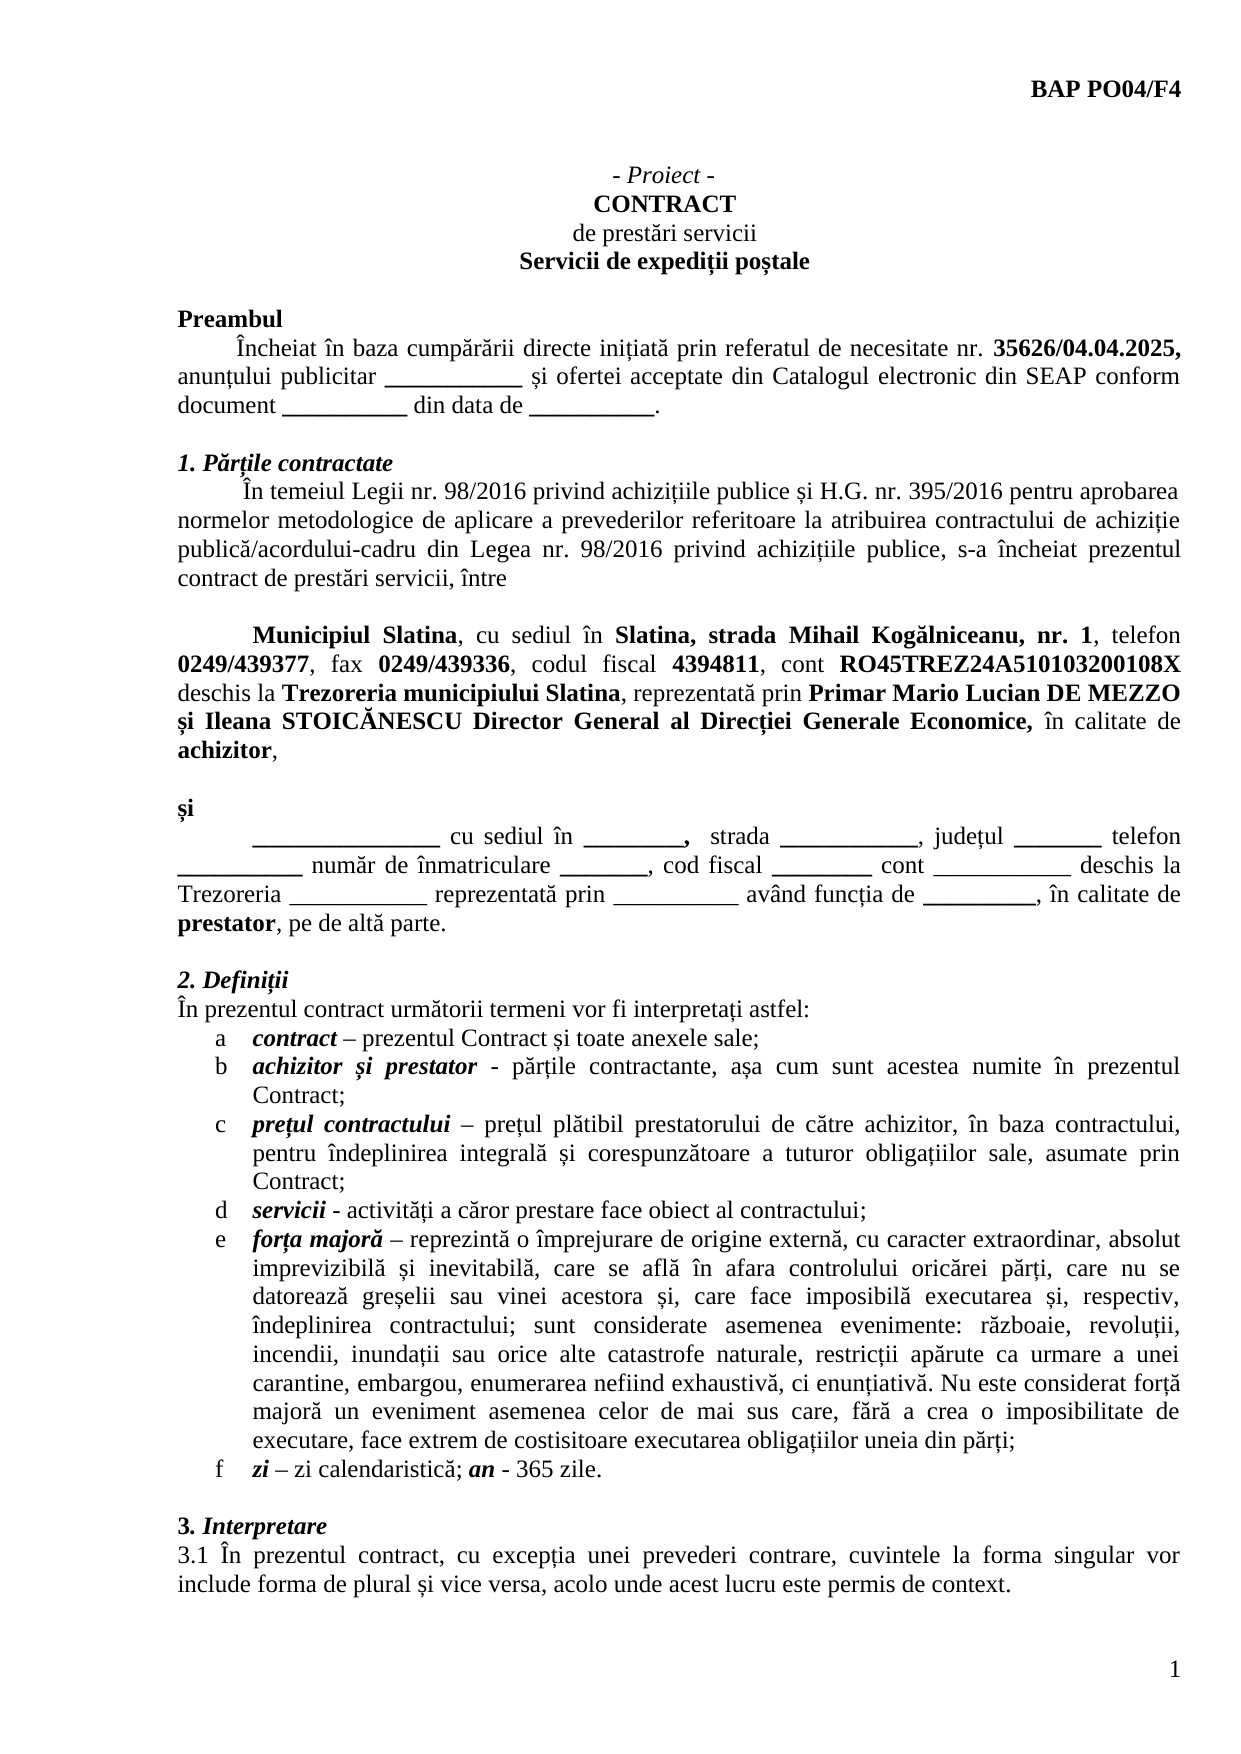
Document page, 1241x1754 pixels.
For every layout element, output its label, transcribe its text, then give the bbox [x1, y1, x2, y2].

text CONTRACT [177, 189, 1152, 218]
text și [177, 793, 1181, 821]
text În temeiul Legii nr. 98/2016 privind achizițiile publice și H.G. nr. 395/2016 pentru aprobarea normelor metodologice de aplicare a prevederilor referitoare la atribuirea contractului de achiziție publică/acordului-cadru din Legea nr. 98/2016 privind achizițiile publice, s-a încheiat prezentul contract de prestări servicii, între [177, 476, 1181, 591]
list servicii - activități a căror prestare face obiect al contractului; [215, 1195, 1181, 1224]
text BAP PO04/F4 [177, 74, 1181, 103]
text 3.1 În prezentul contract, cu excepția unei prevederi contrare, cuvintele la forma singular vor include forma de plural și vice versa, acolo unde acest lucru este permis de context. [177, 1540, 1181, 1598]
list achizitor și prestator - părțile contractante, așa cum sunt acestea numite în prezentul Contract; [215, 1051, 1181, 1109]
text - Proiect - [177, 160, 1152, 189]
text Servicii de expediții poștale [177, 246, 1152, 275]
list forța majoră – reprezintă o împrejurare de origine externă, cu caracter extraordinar, absolut imprevizibilă și inevitabilă, care se află în afara controlului oricărei părți, care nu se datorează greșelii sau vinei acestora și, care face imposibilă executarea și, respectiv, îndeplinirea contractului; sunt considerate asemenea evenimente: războaie, revoluții, incendii, inundații sau orice alte catastrofe naturale, restricții apărute ca urmare a unei carantine, embargou, enumerarea nefiind exhaustivă, ci enunțiativă. Nu este considerat forță majoră un eveniment asemenea celor de mai sus care, fără a crea o imposibilitate de executare, face extrem de costisitoare executarea obligațiilor uneia din părți; [215, 1224, 1181, 1454]
list prețul contractului – prețul plătibil prestatorului de către achizitor, în baza contractului, pentru îndeplinirea integrală și corespunzătoare a tuturor obligațiilor sale, asumate prin Contract; [215, 1109, 1181, 1195]
text Încheiat în baza cumpărării directe inițiată prin referatul de necesitate nr. 35626/04.04.2025, anunțului publicitar ___________ și ofertei acceptate din Catalogul electronic din SEAP conform document __________ din data de __________. [177, 333, 1181, 419]
text 3. Interpretare [177, 1511, 1181, 1540]
text _______________ cu sediul în ________, strada ___________, județul _______ telefon __________ număr de înmatriculare _______, cod fiscal ________ cont ___________ deschis la Trezoreria ___________ reprezentată prin __________ având funcția de _________, în calitate de prestator, pe de altă parte. [177, 821, 1181, 936]
text 2. Definiții [177, 965, 1181, 994]
text de prestări servicii [177, 218, 1152, 246]
list contract – prezentul Contract și toate anexele sale; [215, 1023, 1181, 1051]
list zi – zi calendaristică; an - 365 zile. [215, 1454, 1181, 1483]
text 1. Părțile contractate [177, 448, 1181, 476]
text Municipiul Slatina, cu sediul în Slatina, strada Mihail Kogălniceanu, nr. 1, telefon 0249/439377, fax 0249/439336, codul fiscal 4394811, cont RO45TREZ24A510103200108X deschis la Trezoreria municipiului Slatina, reprezentată prin Primar Mario Lucian DE MEZZO și Ileana STOICĂNESCU Director General al Direcției Generale Economice, în calitate de achizitor, [177, 620, 1181, 764]
text În prezentul contract următorii termeni vor fi interpretați astfel: [177, 994, 1181, 1023]
text Preambul [177, 304, 1181, 333]
